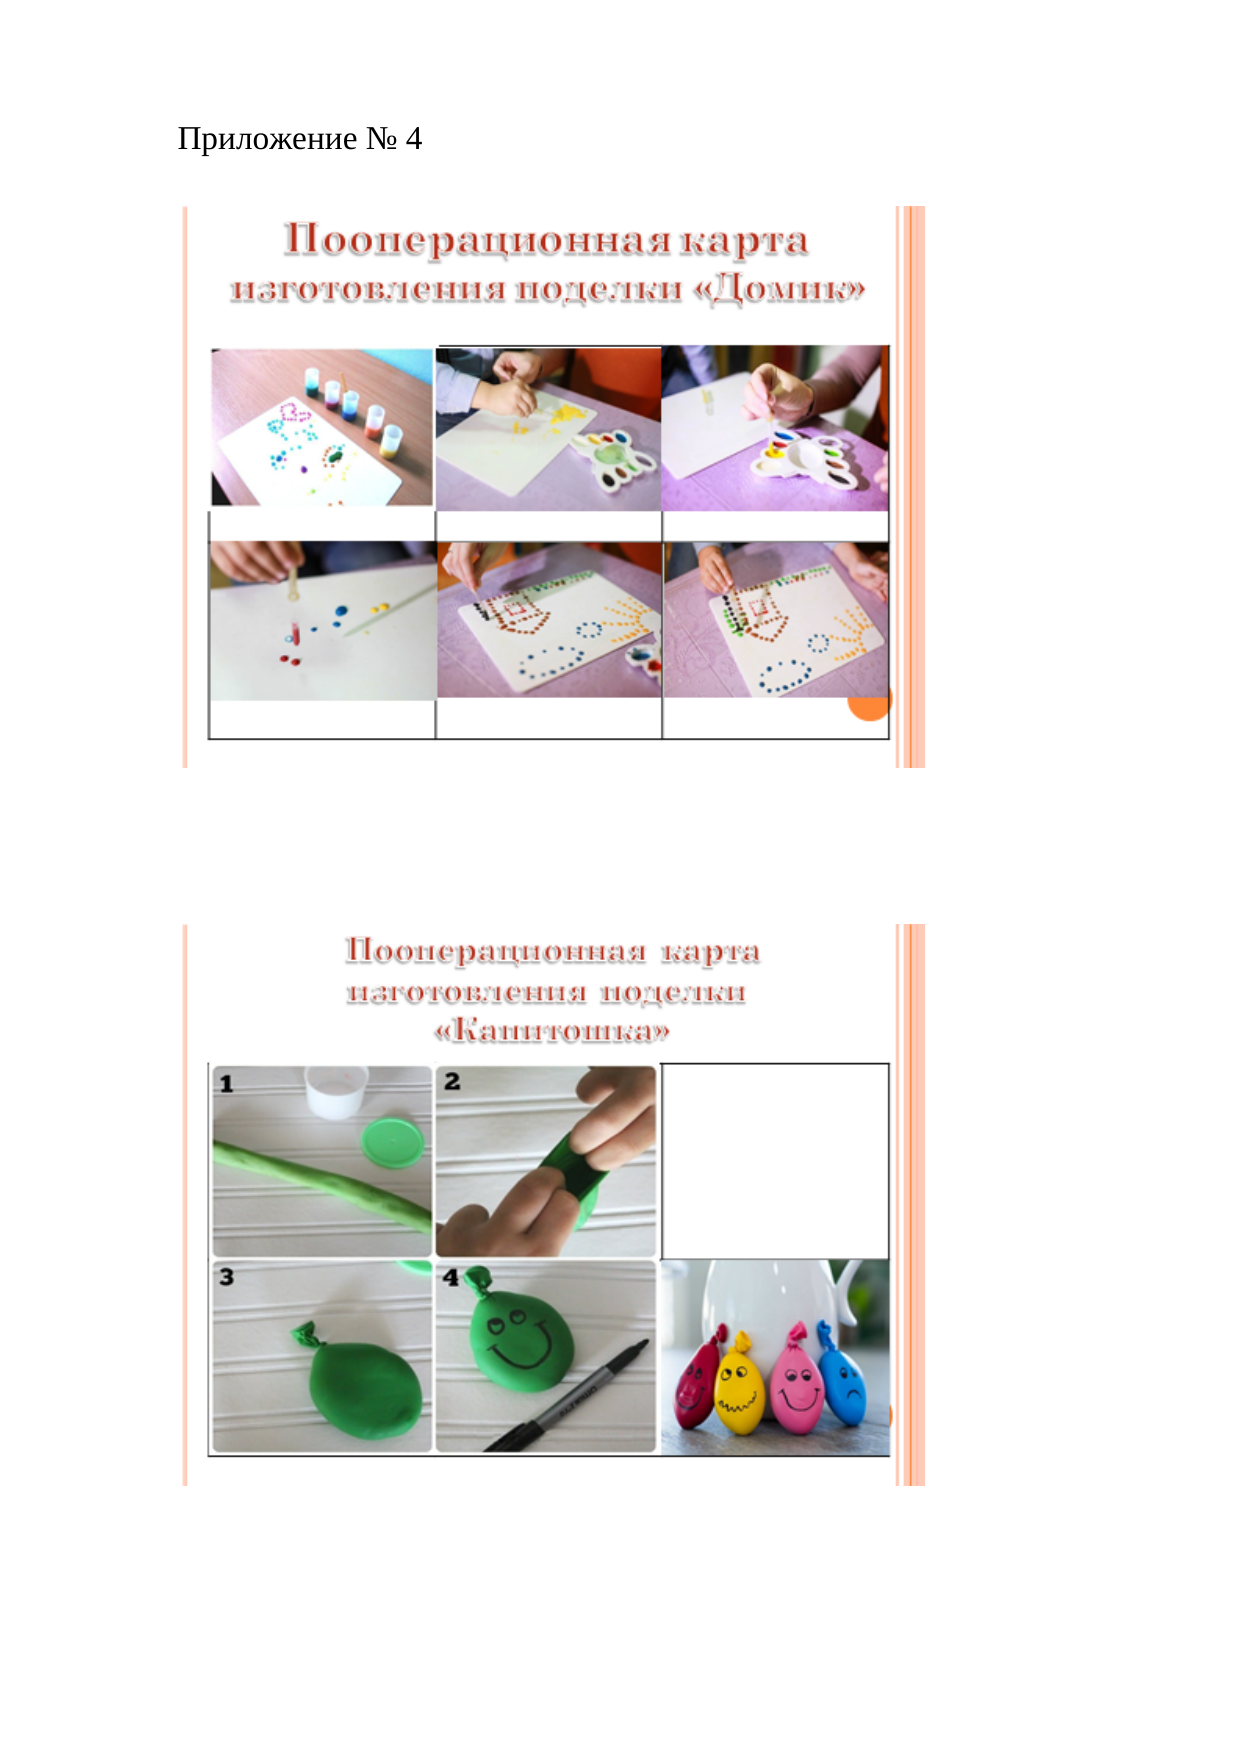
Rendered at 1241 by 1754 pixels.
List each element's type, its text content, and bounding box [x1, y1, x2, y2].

text Приложение № 4 [177, 118, 1152, 156]
picture [178, 206, 924, 765]
picture [178, 924, 924, 1483]
